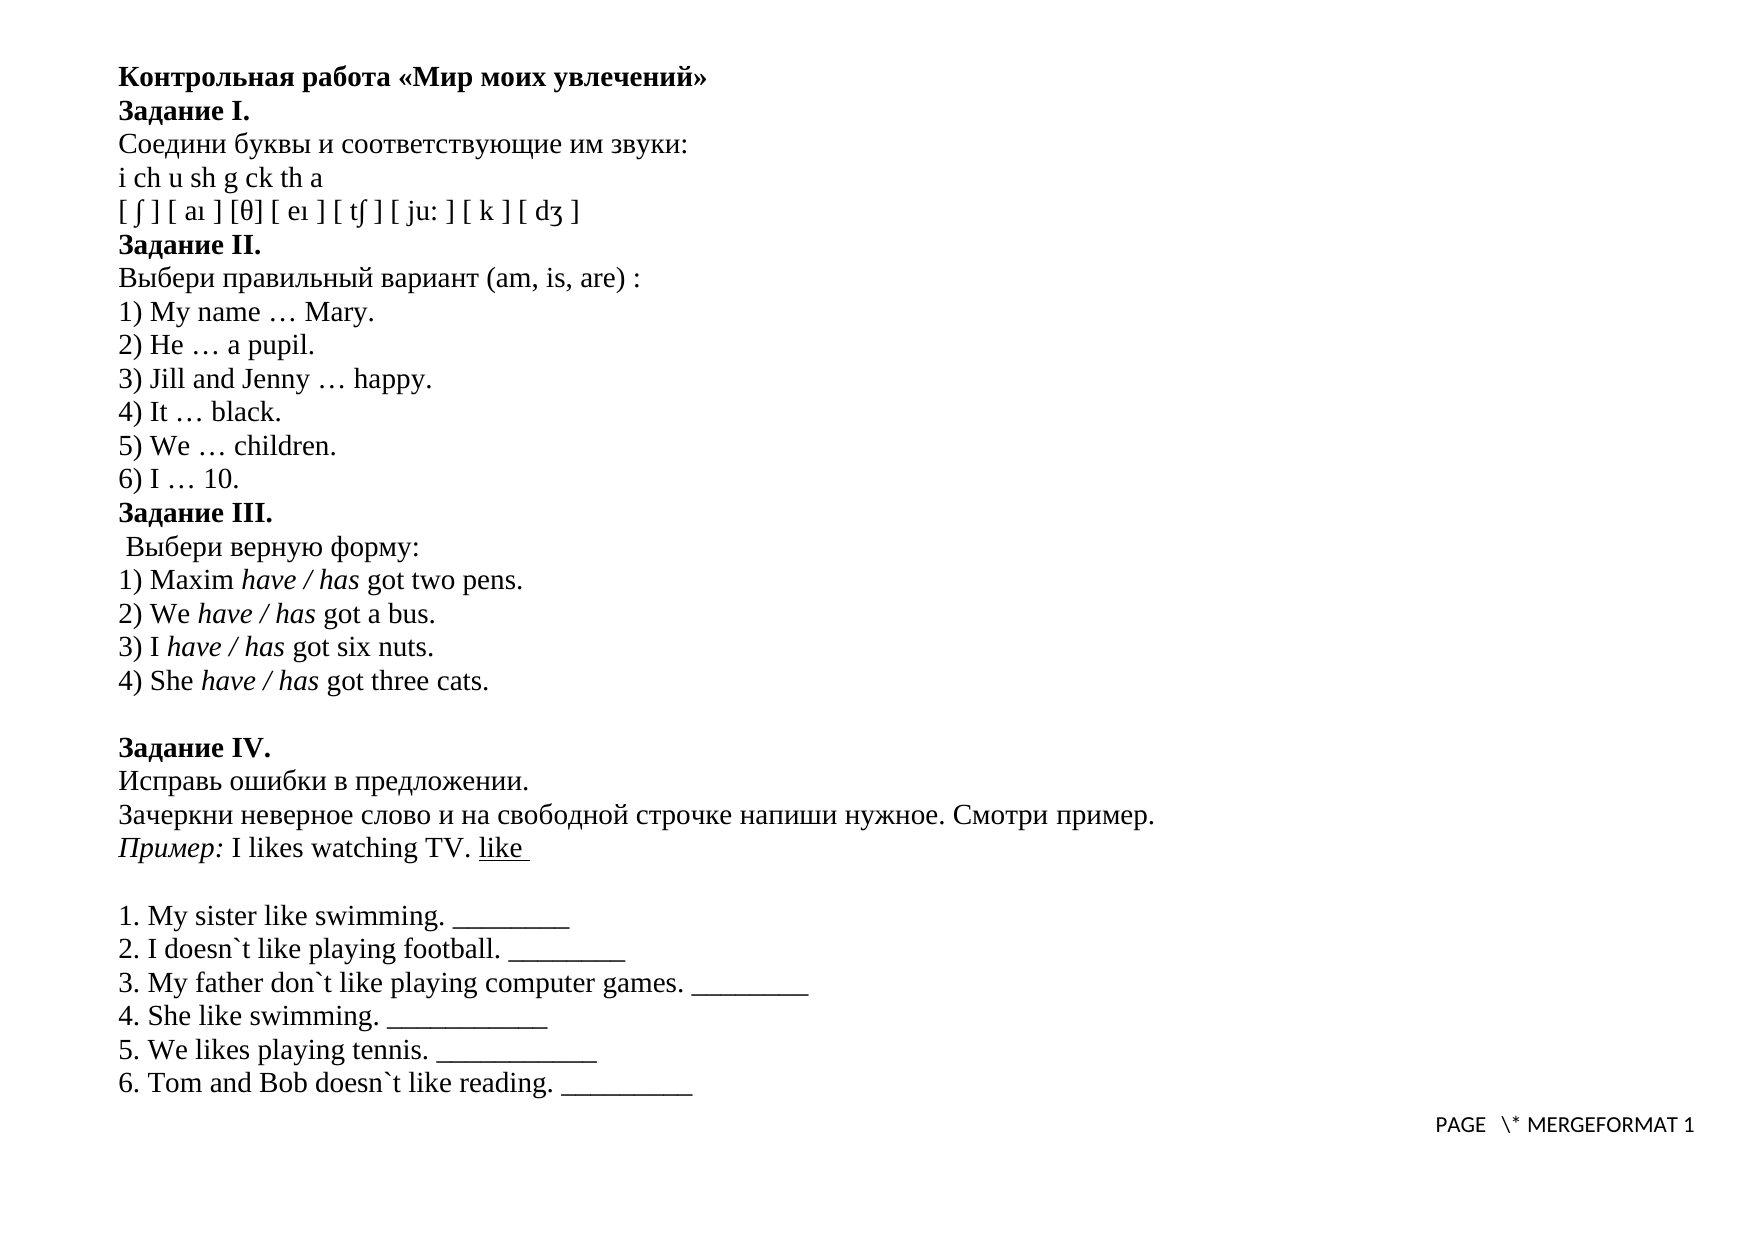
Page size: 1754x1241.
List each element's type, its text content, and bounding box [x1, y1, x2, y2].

text Задание II. [118, 227, 1695, 260]
text Зачеркни неверное слово и на свободной строчке напиши нужное. Смотри пример. [118, 797, 1695, 831]
text Исправь ошибки в предложении. [118, 763, 1695, 797]
text 2. I doesn`t like playing football. ________ [118, 931, 1695, 965]
text Пример: I likes watching TV. like [118, 831, 1695, 864]
text 3) I have / has got six nuts. [118, 629, 1695, 663]
text Задание IV. [118, 730, 1695, 763]
text Соедини буквы и соответствующие им звуки: [118, 126, 1695, 160]
text 4) She have / has got three cats. [118, 663, 1695, 696]
text 5. We likes playing tennis. ___________ [118, 1032, 1695, 1065]
text 5) We … children. [118, 428, 1695, 462]
text i ch u sh g ck th a [118, 160, 1695, 193]
text Выбери верную форму: [118, 529, 1695, 562]
text 1) My name … Mary. [118, 294, 1695, 327]
text 3) Jill and Jenny … happy. [118, 361, 1695, 394]
text 2) We have / has got a bus. [118, 596, 1695, 629]
text 1) Maxim have / has got two pens. [118, 562, 1695, 596]
text 3. My father don`t like playing computer games. ________ [118, 965, 1695, 998]
text [ ∫ ] [ aı ] [θ] [ eı ] [ t∫ ] [ ju: ] [ k ] [ dʒ ] [118, 193, 1695, 227]
text 4. She like swimming. ___________ [118, 998, 1695, 1032]
text Контрольная работа «Мир моих увлечений» [118, 59, 1695, 93]
text 4) It … black. [118, 394, 1695, 428]
text 6) I … 10. [118, 462, 1695, 495]
text Задание I. [118, 93, 1695, 126]
text Задание III. [118, 495, 1695, 529]
text Выбери правильный вариант (am, is, are) : [118, 260, 1695, 294]
text 2) He … a pupil. [118, 327, 1695, 361]
text 1. My sister like swimming. ________ [118, 898, 1695, 931]
text 6. Tom and Bob doesn`t like reading. _________ [118, 1065, 1695, 1099]
